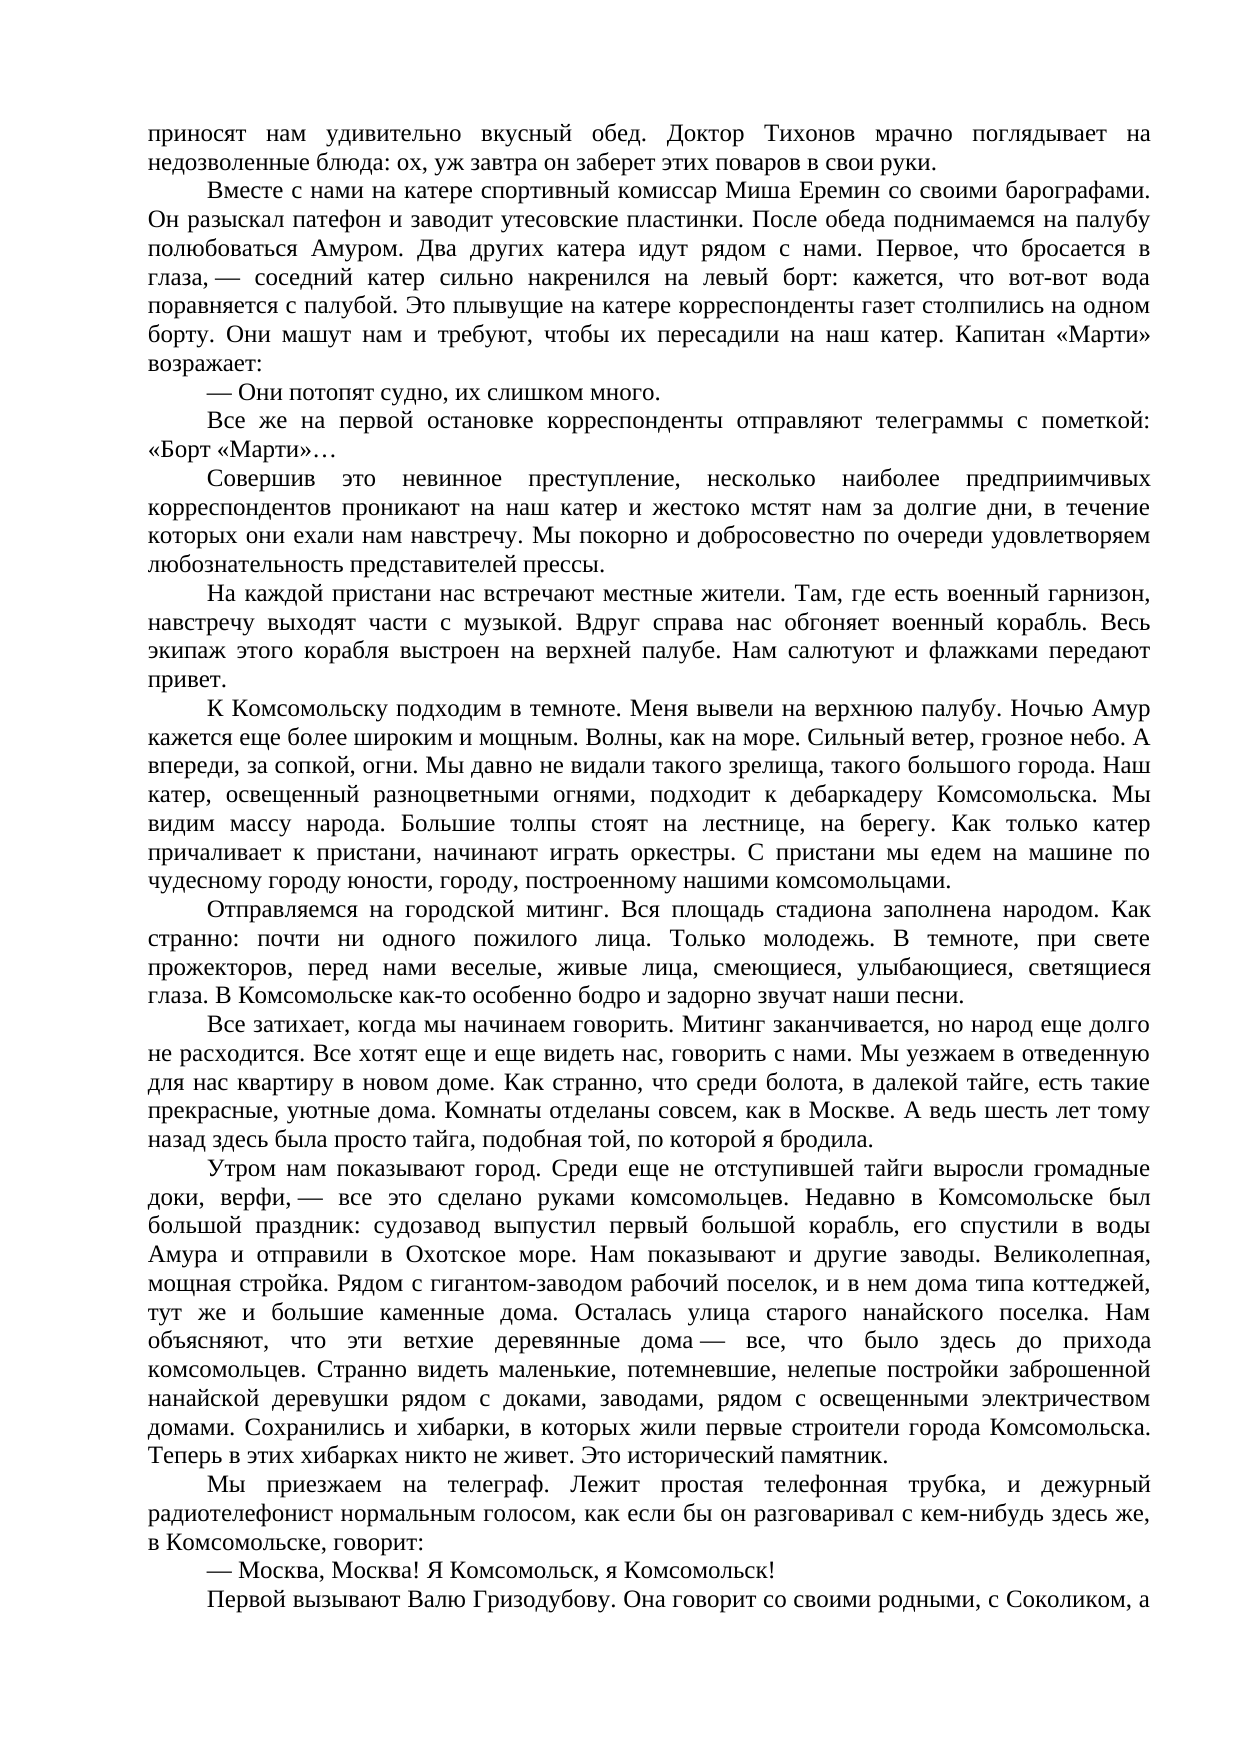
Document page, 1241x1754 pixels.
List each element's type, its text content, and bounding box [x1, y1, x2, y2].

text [148, 118, 1152, 176]
text Совершив это невинное преступление, несколько наиболее предприимчивых корреспондентов проникают на наш катер и жестоко мстят нам за долгие дни, в течение которых они ехали нам навстречу. Мы покорно и добросовестно по очереди удовлетворяем любознательность представителей прессы. [148, 463, 1152, 578]
text — Они потопят судно, их слишком много. [148, 377, 1152, 406]
text Утром нам показывают город. Среди еще не отступившей тайги выросли громадные доки, верфи, — все это сделано руками комсомольцев. Недавно в Комсомольске был большой праздник: судозавод выпустил первый большой корабль, его спустили в воды Амура и отправили в Охотское море. Нам показывают и другие заводы. Великолепная, мощная стройка. Рядом с гигантом-заводом рабочий поселок, и в нем дома типа коттеджей, тут же и большие каменные дома. Осталась улица старого нанайского поселка. Нам объясняют, что эти ветхие деревянные дома — все, что было здесь до прихода комсомольцев. Странно видеть маленькие, потемневшие, нелепые постройки заброшенной нанайской деревушки рядом с доками, заводами, рядом с освещенными электричеством домами. Сохранились и хибарки, в которых жили первые строители города Комсомольска. Теперь в этих хибарках никто не живет. Это исторический памятник. [148, 1153, 1152, 1469]
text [148, 1584, 1152, 1613]
text Мы приезжаем на телеграф. Лежит простая телефонная трубка, и дежурный радиотелефонист нормальным голосом, как если бы он разговаривал с кем-нибудь здесь же, в Комсомольске, говорит: [148, 1469, 1152, 1556]
text К Комсомольску подходим в темноте. Меня вывели на верхнюю палубу. Ночью Амур кажется еще более широким и мощным. Волны, как на море. Сильный ветер, грозное небо. А впереди, за сопкой, огни. Мы давно не видали такого зрелища, такого большого города. Наш катер, освещенный разноцветными огнями, подходит к дебаркадеру Комсомольска. Мы видим массу народа. Большие толпы стоят на лестнице, на берегу. Как только катер причаливает к пристани, начинают играть оркестры. С пристани мы едем на машине по чудесному городу юности, городу, построенному нашими комсомольцами. [148, 693, 1152, 894]
text На каждой пристани нас встречают местные жители. Там, где есть военный гарнизон, навстречу выходят части с музыкой. Вдруг справа нас обгоняет военный корабль. Весь экипаж этого корабля выстроен на верхней палубе. Нам салютуют и флажками передают привет. [148, 578, 1152, 693]
text Отправляемся на городской митинг. Вся площадь стадиона заполнена народом. Как странно: почти ни одного пожилого лица. Только молодежь. В темноте, при свете прожекторов, перед нами веселые, живые лица, смеющиеся, улыбающиеся, светящиеся глаза. В Комсомольске как-то особенно бодро и задорно звучат наши песни. [148, 894, 1152, 1009]
text Все затихает, когда мы начинаем говорить. Митинг заканчивается, но народ еще долго не расходится. Все хотят еще и еще видеть нас, говорить с нами. Мы уезжаем в отведенную для нас квартиру в новом доме. Как странно, что среди болота, в далекой тайге, есть такие прекрасные, уютные дома. Комнаты отделаны совсем, как в Москве. А ведь шесть лет тому назад здесь была просто тайга, подобная той, по которой я бродила. [148, 1009, 1152, 1153]
text Все же на первой остановке корреспонденты отправляют телеграммы с пометкой: «Борт «Марти»… [148, 406, 1152, 463]
text Вместе с нами на катере спортивный комиссар Миша Еремин со своими барографами. Он разыскал патефон и заводит утесовские пластинки. После обеда поднимаемся на палубу полюбоваться Амуром. Два других катера идут рядом с нами. Первое, что бросается в глаза, — соседний катер сильно накренился на левый борт: кажется, что вот-вот вода поравняется с палубой. Это плывущие на катере корреспонденты газет столпились на одном борту. Они машут нам и требуют, чтобы их пересадили на наш катер. Капитан «Марти» возражает: [148, 176, 1152, 377]
text — Москва, Москва! Я Комсомольск, я Комсомольск! [148, 1556, 1152, 1584]
